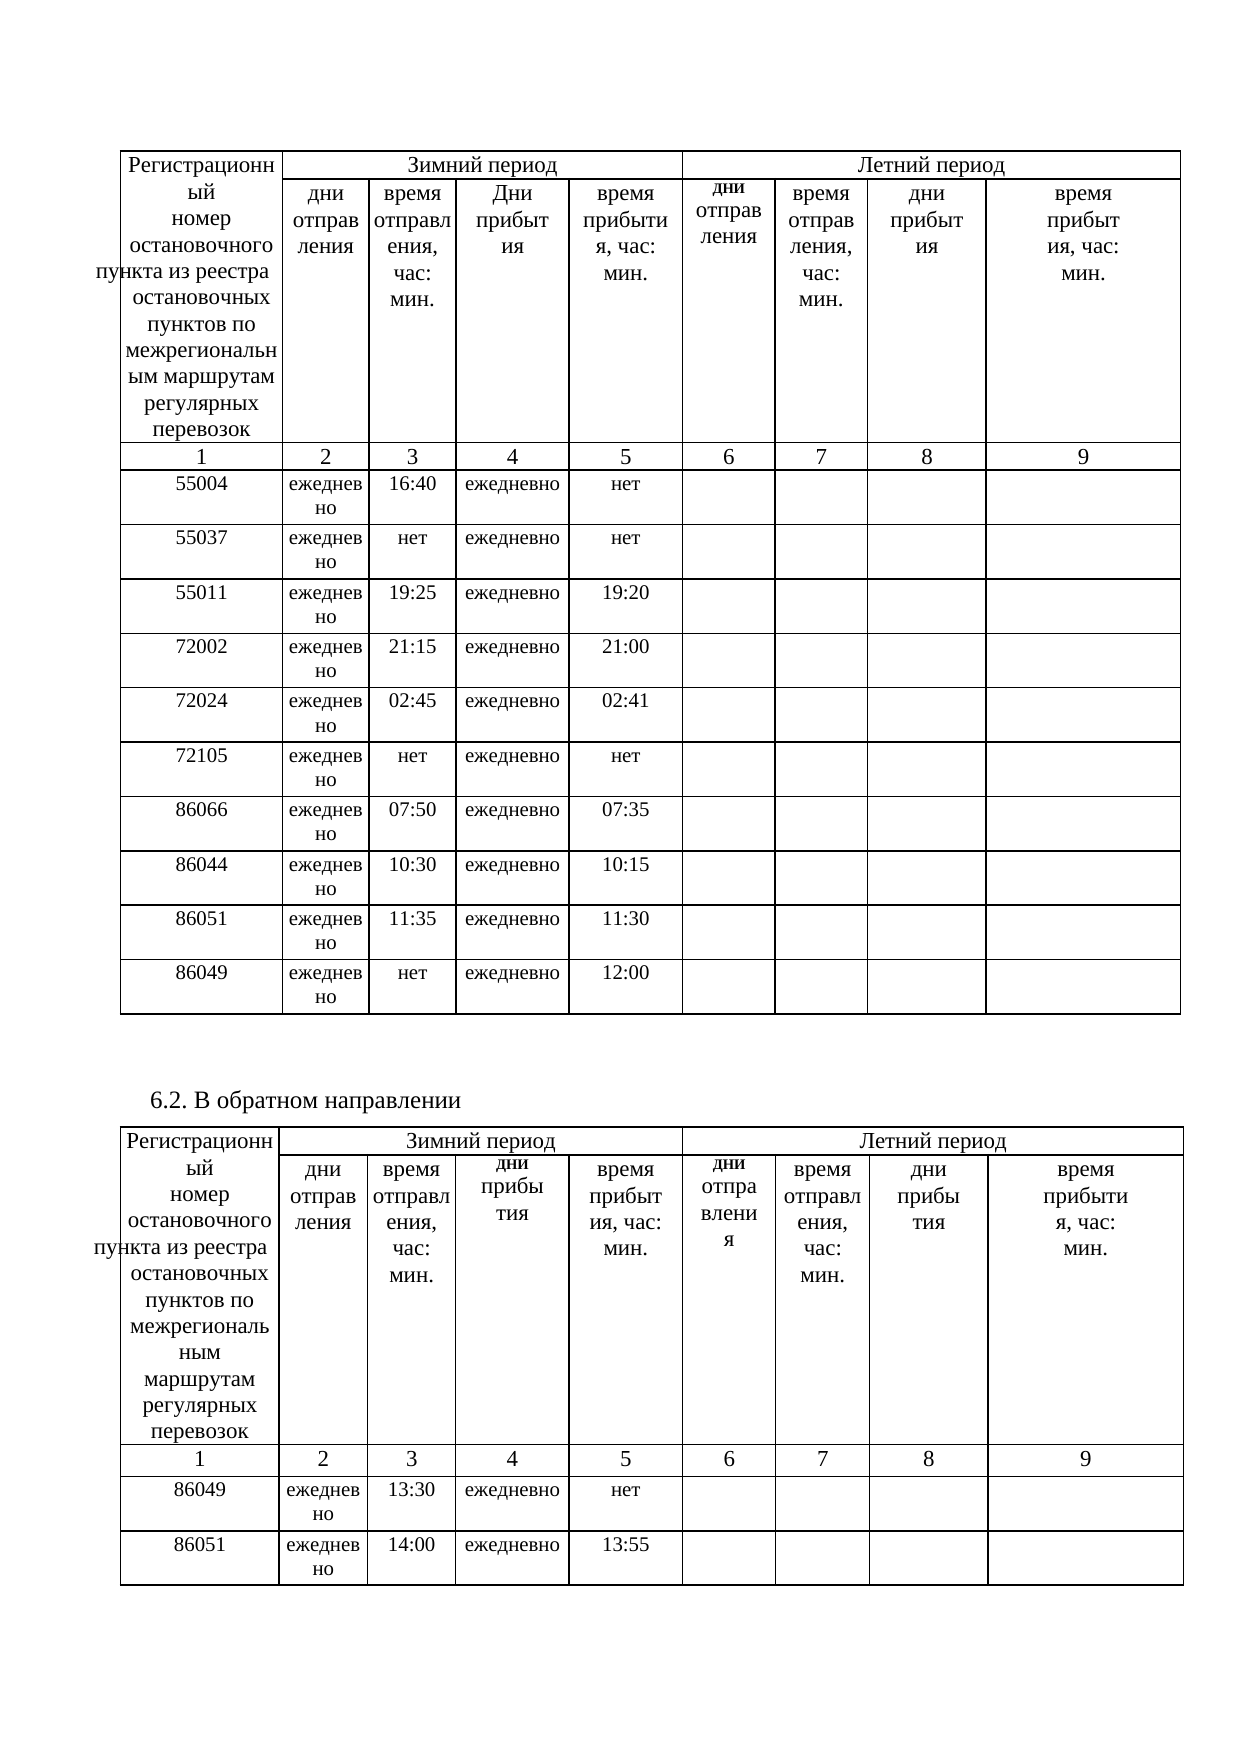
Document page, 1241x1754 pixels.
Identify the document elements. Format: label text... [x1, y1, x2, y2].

table_cell [683, 580, 774, 632]
table_cell нет [370, 960, 455, 1013]
table_cell [987, 797, 1180, 850]
table_cell [683, 852, 774, 904]
table_cell нет [570, 1477, 682, 1530]
table_cell [868, 743, 985, 796]
table_cell [776, 688, 867, 741]
table_cell ежедневно [456, 1532, 568, 1584]
table_cell 55037 [121, 525, 282, 578]
table_cell [776, 634, 867, 687]
table_cell [870, 1477, 987, 1530]
table_cell время прибыт ия, час: мин. [570, 1156, 682, 1444]
table_cell 6 [683, 1445, 775, 1476]
table_cell 16:40 [370, 471, 455, 524]
table_cell 9 [987, 443, 1180, 469]
table_cell ежедневно [456, 1477, 568, 1530]
table_cell [868, 797, 985, 850]
table_cell 55011 [121, 580, 282, 632]
table_cell ежедневно [283, 852, 368, 904]
table_cell 72024 [121, 688, 282, 741]
table_cell дни отправ ления [280, 1156, 367, 1444]
text 6.2. В обратном направлении [150, 1085, 1090, 1113]
table_cell [870, 1532, 987, 1584]
table_cell дни прибыт ия [868, 180, 985, 441]
table_cell 86049 [121, 960, 282, 1013]
table_cell [776, 960, 867, 1013]
table_cell 86066 [121, 797, 282, 850]
table_cell ежедневно [457, 471, 568, 524]
table_cell [683, 525, 774, 578]
table_cell 11:30 [570, 906, 682, 959]
table_cell ежедневно [457, 688, 568, 741]
table_cell 11:35 [370, 906, 455, 959]
table_cell ежедневно [283, 634, 368, 687]
table_cell [868, 688, 985, 741]
table_cell 5 [570, 1445, 682, 1476]
table_cell ДНИ прибы тия [456, 1156, 568, 1444]
table_cell ежедневно [457, 852, 568, 904]
table_cell 07:50 [370, 797, 455, 850]
table_cell нет [370, 525, 455, 578]
table_header Регистрационный номер остановочного пункта из реестра остановочных пунктов по межрегиональным маршрутам регулярных перевозок [121, 152, 282, 441]
table_cell ДНИ отправ ления [683, 180, 774, 441]
table_cell 13:55 [570, 1532, 682, 1584]
table_cell [683, 960, 774, 1013]
table_cell нет [570, 743, 682, 796]
table_cell 3 [370, 443, 455, 469]
table_cell [868, 525, 985, 578]
table_cell 10:15 [570, 852, 682, 904]
table_cell 72002 [121, 634, 282, 687]
table_header Зимний период [280, 1128, 682, 1154]
table_cell [776, 743, 867, 796]
table_cell ежедневно [457, 906, 568, 959]
table_cell ежедневно [283, 580, 368, 632]
table_cell [776, 1477, 869, 1530]
table_cell 12:00 [570, 960, 682, 1013]
table_cell 72105 [121, 743, 282, 796]
table_cell время отправ ления, час: мин. [776, 180, 867, 441]
table_cell 8 [870, 1445, 987, 1476]
table_cell ежедневно [457, 634, 568, 687]
table_cell [776, 1532, 869, 1584]
table_cell время отправл ения, час: мин. [368, 1156, 455, 1444]
table_cell 5 [570, 443, 682, 469]
table_cell 07:35 [570, 797, 682, 850]
table_cell ежедневно [283, 960, 368, 1013]
table_cell [868, 634, 985, 687]
table_cell 9 [989, 1445, 1183, 1476]
table_cell [987, 906, 1180, 959]
table_cell [868, 960, 985, 1013]
table_cell 86051 [121, 906, 282, 959]
table_cell ежедневно [283, 471, 368, 524]
table_cell [987, 960, 1180, 1013]
table_cell [868, 906, 985, 959]
table_cell 1 [121, 443, 282, 469]
table_cell 8 [868, 443, 985, 469]
table_cell [868, 580, 985, 632]
table_cell 86051 [121, 1532, 278, 1584]
table_cell [776, 580, 867, 632]
table_cell нет [570, 471, 682, 524]
table_cell ежедневно [283, 797, 368, 850]
table_cell 02:45 [370, 688, 455, 741]
table_cell [987, 743, 1180, 796]
table_cell [683, 634, 774, 687]
table_cell [868, 471, 985, 524]
table_cell 10:30 [370, 852, 455, 904]
table_cell дни отправ ления [283, 180, 368, 441]
table_cell [683, 471, 774, 524]
table_cell 3 [368, 1445, 455, 1476]
table_cell 55004 [121, 471, 282, 524]
table_cell 6 [683, 443, 774, 469]
table_cell [683, 1532, 775, 1584]
table_cell ДНИ отпра влени я [683, 1156, 775, 1444]
table_cell [989, 1532, 1183, 1584]
table_cell [683, 688, 774, 741]
table_cell дни прибы тия [870, 1156, 987, 1444]
table_cell нет [370, 743, 455, 796]
table_cell ежедневно [457, 797, 568, 850]
table_cell время прибыт ия, час: мин. [987, 180, 1180, 441]
table_cell [987, 634, 1180, 687]
table_cell Дни прибыт ия [457, 180, 568, 441]
table_cell [987, 852, 1180, 904]
table_cell 86044 [121, 852, 282, 904]
table_cell [987, 688, 1180, 741]
table_header Летний период [683, 152, 1180, 178]
table_cell 86049 [121, 1477, 278, 1530]
table_cell ежедневно [457, 743, 568, 796]
table_header Летний период [683, 1128, 1183, 1154]
table_cell ежедневно [280, 1477, 367, 1530]
table_cell ежедневно [283, 688, 368, 741]
table_cell [683, 906, 774, 959]
table_cell [683, 743, 774, 796]
table_cell 19:20 [570, 580, 682, 632]
table_cell ежедневно [457, 525, 568, 578]
table_cell 7 [776, 1445, 869, 1476]
table_cell [987, 580, 1180, 632]
table_cell 7 [776, 443, 867, 469]
table_cell 14:00 [368, 1532, 455, 1584]
table_cell нет [570, 525, 682, 578]
table_cell 4 [457, 443, 568, 469]
table_cell 2 [283, 443, 368, 469]
table_cell [776, 525, 867, 578]
table_header Зимний период [283, 152, 682, 178]
table_cell ежедневно [283, 906, 368, 959]
table_cell [683, 1477, 775, 1530]
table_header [121, 1128, 278, 1444]
table_cell [776, 852, 867, 904]
table_cell ежедневно [283, 743, 368, 796]
table_cell [987, 525, 1180, 578]
table_cell [868, 852, 985, 904]
table_cell 19:25 [370, 580, 455, 632]
table_cell [776, 471, 867, 524]
table_cell ежедневно [280, 1532, 367, 1584]
table_cell ежедневно [457, 960, 568, 1013]
table_cell [987, 471, 1180, 524]
table_cell 2 [280, 1445, 367, 1476]
table_cell [776, 906, 867, 959]
table_cell 02:41 [570, 688, 682, 741]
table_cell 1 [121, 1445, 278, 1476]
table_cell [776, 797, 867, 850]
table_cell 21:00 [570, 634, 682, 687]
table_cell время прибыти я, час: мин. [989, 1156, 1183, 1444]
table_cell время отправл ения, час: мин. [370, 180, 455, 441]
table_cell 4 [456, 1445, 568, 1476]
table_cell 13:30 [368, 1477, 455, 1530]
table_cell ежедневно [457, 580, 568, 632]
table_cell ежедневно [283, 525, 368, 578]
table_cell время прибыти я, час: мин. [570, 180, 682, 441]
table_cell 21:15 [370, 634, 455, 687]
table_cell [989, 1477, 1183, 1530]
table_cell [683, 797, 774, 850]
table_cell время отправл ения, час: мин. [776, 1156, 869, 1444]
